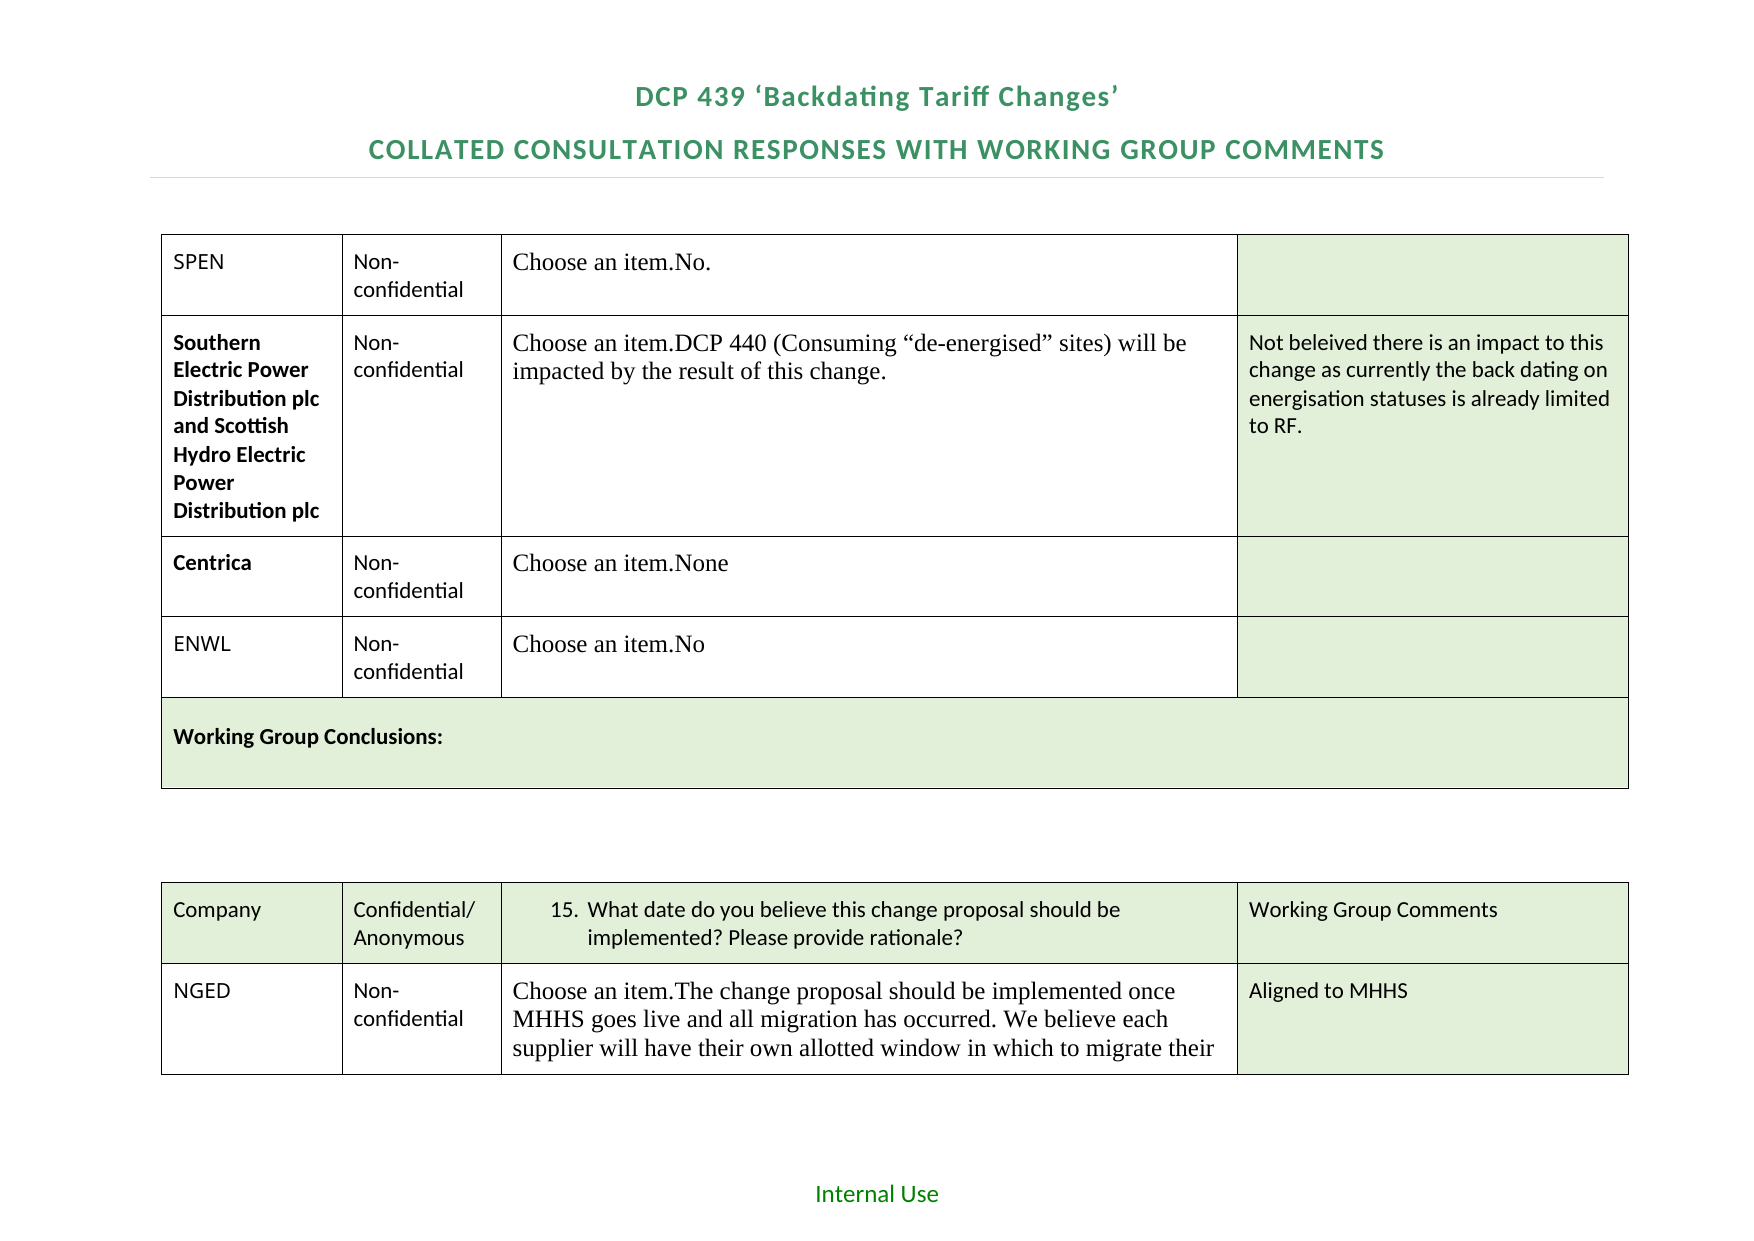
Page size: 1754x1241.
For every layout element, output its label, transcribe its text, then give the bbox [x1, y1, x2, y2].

table_cell Working Group Conclusions: [162, 698, 1628, 787]
table_cell None [502, 537, 1237, 616]
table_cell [502, 964, 1237, 1074]
table_cell [162, 617, 342, 697]
table_cell [1238, 537, 1628, 616]
table_cell [1238, 617, 1628, 697]
table_header What date do you believe this change proposal should be implemented? Please provide rationale? [502, 883, 1237, 963]
table_cell Aligned to MHHS [1238, 964, 1628, 1074]
table_cell [1238, 235, 1628, 315]
table_header Working Group Comments [1238, 883, 1628, 963]
table_cell No [502, 617, 1237, 697]
table_header Company [162, 883, 342, 963]
table_cell No. [502, 235, 1237, 315]
table_header Confidential/ Anonymous [343, 883, 501, 963]
table_cell Centrica [162, 537, 342, 616]
table_cell Southern Electric Power Distribution plc and Scottish Hydro Electric Power Distribution plc [162, 316, 342, 536]
table_cell DCP 440 (Consuming “de-energised” sites) will be impacted by the result of this change. [502, 316, 1237, 536]
table_cell Not beleived there is an impact to this change as currently the back dating on energisation statuses is already limited to RF. [1238, 316, 1628, 536]
